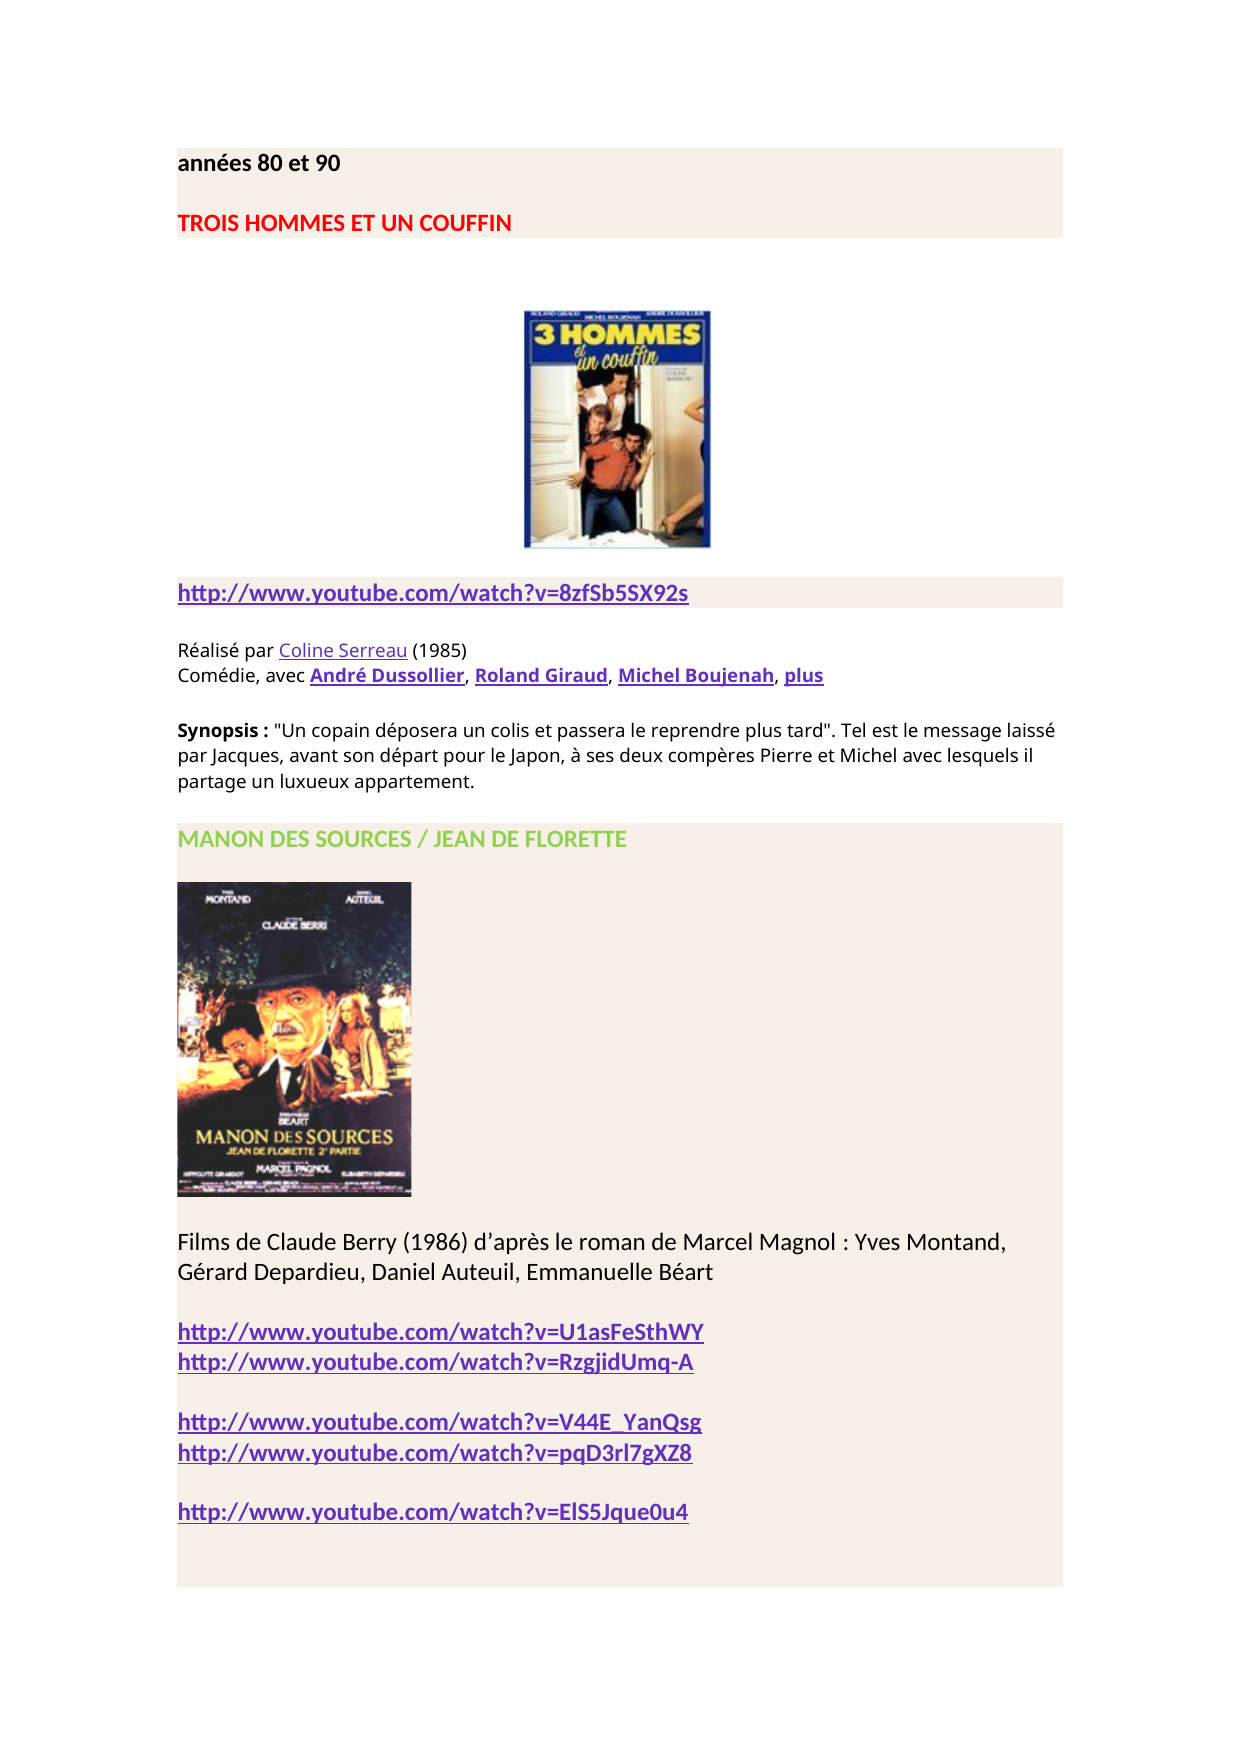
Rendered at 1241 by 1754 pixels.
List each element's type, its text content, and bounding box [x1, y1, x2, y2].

text http://www.youtube.com/watch?v=8zfSb5SX92s [177, 577, 1063, 608]
text Réalisé par Coline Serreau (1985) Comédie, avec André Dussollier, Roland Giraud, Michel Boujenah, plus [177, 637, 1063, 688]
text TROIS HOMMES ET UN COUFFIN [177, 207, 1063, 238]
text années 80 et 90 [177, 148, 1063, 178]
text http://www.youtube.com/watch?v=ElS5Jque0u4 [177, 1496, 1063, 1527]
text http://www.youtube.com/watch?v=U1asFeSthWY http://www.youtube.com/watch?v=RzgjidUmq-A [177, 1316, 1063, 1377]
text http://www.youtube.com/watch?v=V44E_YanQsg http://www.youtube.com/watch?v=pqD3rl7gXZ8 [177, 1406, 1063, 1467]
picture [177, 882, 412, 1197]
text Synopsis : "Un copain déposera un colis et passera le reprendre plus tard". Tel est le message laissé par Jacques, avant son départ pour le Japon, à ses deux compères Pierre et Michel avec lesquels il partage un luxueux appartement. [177, 717, 1063, 794]
picture [523, 310, 717, 549]
text Films de Claude Berry (1986) d’après le roman de Marcel Magnol : Yves Montand, Gérard Depardieu, Daniel Auteuil, Emmanuelle Béart [177, 1226, 1063, 1287]
text MANON DES SOURCES / JEAN DE FLORETTE [177, 823, 1063, 853]
